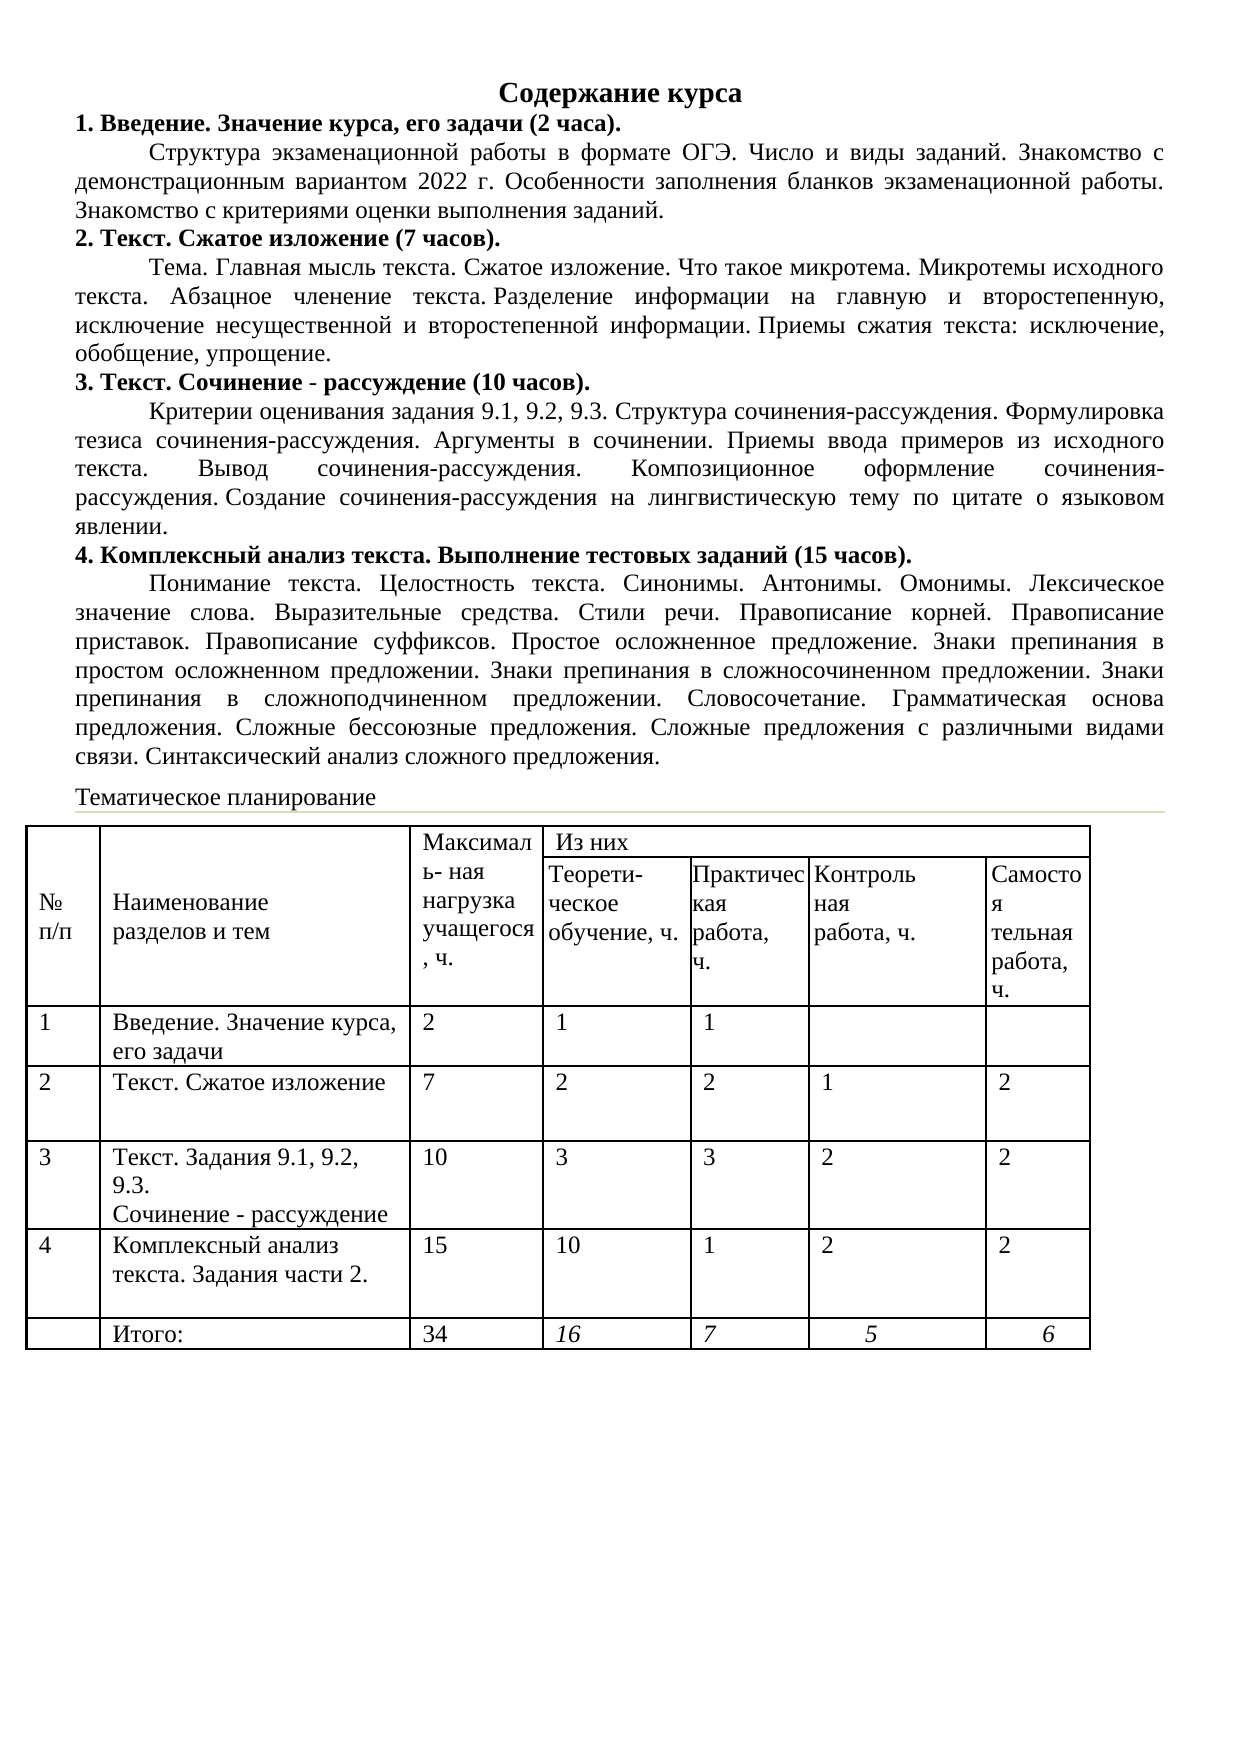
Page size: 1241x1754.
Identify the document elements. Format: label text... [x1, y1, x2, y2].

text Тематическое планирование [75, 782, 1165, 811]
table_cell [28, 1319, 99, 1347]
table_cell 3 [544, 1142, 690, 1228]
table_cell Контроль ная работа, ч. [810, 858, 985, 1005]
table_cell 2 [987, 1067, 1089, 1140]
table_cell Итого: [101, 1319, 409, 1347]
table_cell 2 [987, 1142, 1089, 1228]
text 1. Введение. Значение курса, его задачи (2 часа). [75, 108, 1165, 137]
table_header Наименование разделов и тем [101, 827, 409, 1005]
table_cell Текст. Задания 9.1, 9.2, 9.3. Сочинение - рассуждение [101, 1142, 409, 1228]
table_cell 3 [692, 1142, 808, 1228]
table_cell 1 [544, 1007, 690, 1064]
table_cell 7 [411, 1067, 542, 1140]
table_cell 1 [810, 1067, 985, 1140]
table_cell [810, 1007, 985, 1064]
table_cell 4 [28, 1230, 99, 1317]
table_cell 5 [810, 1319, 985, 1347]
text Содержание курса [75, 75, 1165, 108]
text Критерии оценивания задания 9.1, 9.2, 9.3. Структура сочинения-рассуждения. Формулировка тезиса сочинения-рассуждения. Аргументы в сочинении. Приемы ввода примеров из исходного текста. Вывод сочинения-рассуждения. Композиционное оформление сочинения-рассуждения. Создание сочинения-рассуждения на лингвистическую тему по цитате о языковом явлении. [75, 396, 1165, 540]
table_cell 1 [692, 1230, 808, 1317]
table_header Максималь- ная нагрузка учащегося, ч. [411, 827, 542, 1005]
text 2. Текст. Сжатое изложение (7 часов). [75, 223, 1165, 252]
table_cell 15 [411, 1230, 542, 1317]
table_header № п/п [28, 827, 99, 1005]
table_cell 2 [810, 1142, 985, 1228]
table_cell 3 [28, 1142, 99, 1228]
table_cell [987, 1007, 1089, 1064]
text 4. Комплексный анализ текста. Выполнение тестовых заданий (15 часов). [75, 540, 1165, 568]
table_cell Практическая работа, ч. [692, 858, 808, 1005]
text 3. Текст. Сочинение - рассуждение (10 часов). [75, 367, 1165, 396]
table_cell 2 [810, 1230, 985, 1317]
table_cell 10 [411, 1142, 542, 1228]
table_cell Комплексный анализ текста. Задания части 2. [101, 1230, 409, 1317]
table_cell Самостоя тельная работа, ч. [987, 858, 1089, 1005]
table_cell Введение. Значение курса, его задачи [101, 1007, 409, 1064]
table_cell 2 [28, 1067, 99, 1140]
table_cell 2 [544, 1067, 690, 1140]
table_cell 2 [692, 1067, 808, 1140]
table_cell Теорети-ческое обучение, ч. [544, 858, 690, 1005]
table_cell 16 [544, 1319, 690, 1347]
table_cell 7 [692, 1319, 808, 1347]
table_cell 2 [411, 1007, 542, 1064]
table_cell Текст. Сжатое изложение [101, 1067, 409, 1140]
table_cell 1 [692, 1007, 808, 1064]
table_cell 10 [544, 1230, 690, 1317]
text Структура экзаменационной работы в формате ОГЭ. Число и виды заданий. Знакомство с демонстрационным вариантом 2022 г. Особенности заполнения бланков экзаменационной работы. Знакомство с критериями оценки выполнения заданий. [75, 137, 1165, 223]
text Тема. Главная мысль текста. Сжатое изложение. Что такое микротема. Микротемы исходного текста. Абзацное членение текста. Разделение информации на главную и второстепенную, исключение несущественной и второстепенной информации. Приемы сжатия текста: исключение, обобщение, упрощение. [75, 252, 1165, 367]
table_cell 34 [411, 1319, 542, 1347]
table_cell 6 [987, 1319, 1089, 1347]
table_cell 1 [28, 1007, 99, 1064]
table_header Из них [544, 827, 1089, 856]
table_cell 2 [987, 1230, 1089, 1317]
text Понимание текста. Целостность текста. Синонимы. Антонимы. Омонимы. Лексическое значение слова. Выразительные средства. Стили речи. Правописание корней. Правописание приставок. Правописание суффиксов. Простое осложненное предложение. Знаки препинания в простом осложненном предложении. Знаки препинания в сложносочиненном предложении. Знаки препинания в сложноподчиненном предложении. Словосочетание. Грамматическая основа предложения. Сложные бессоюзные предложения. Сложные предложения с различными видами связи. Синтаксический анализ сложного предложения. [75, 568, 1165, 770]
